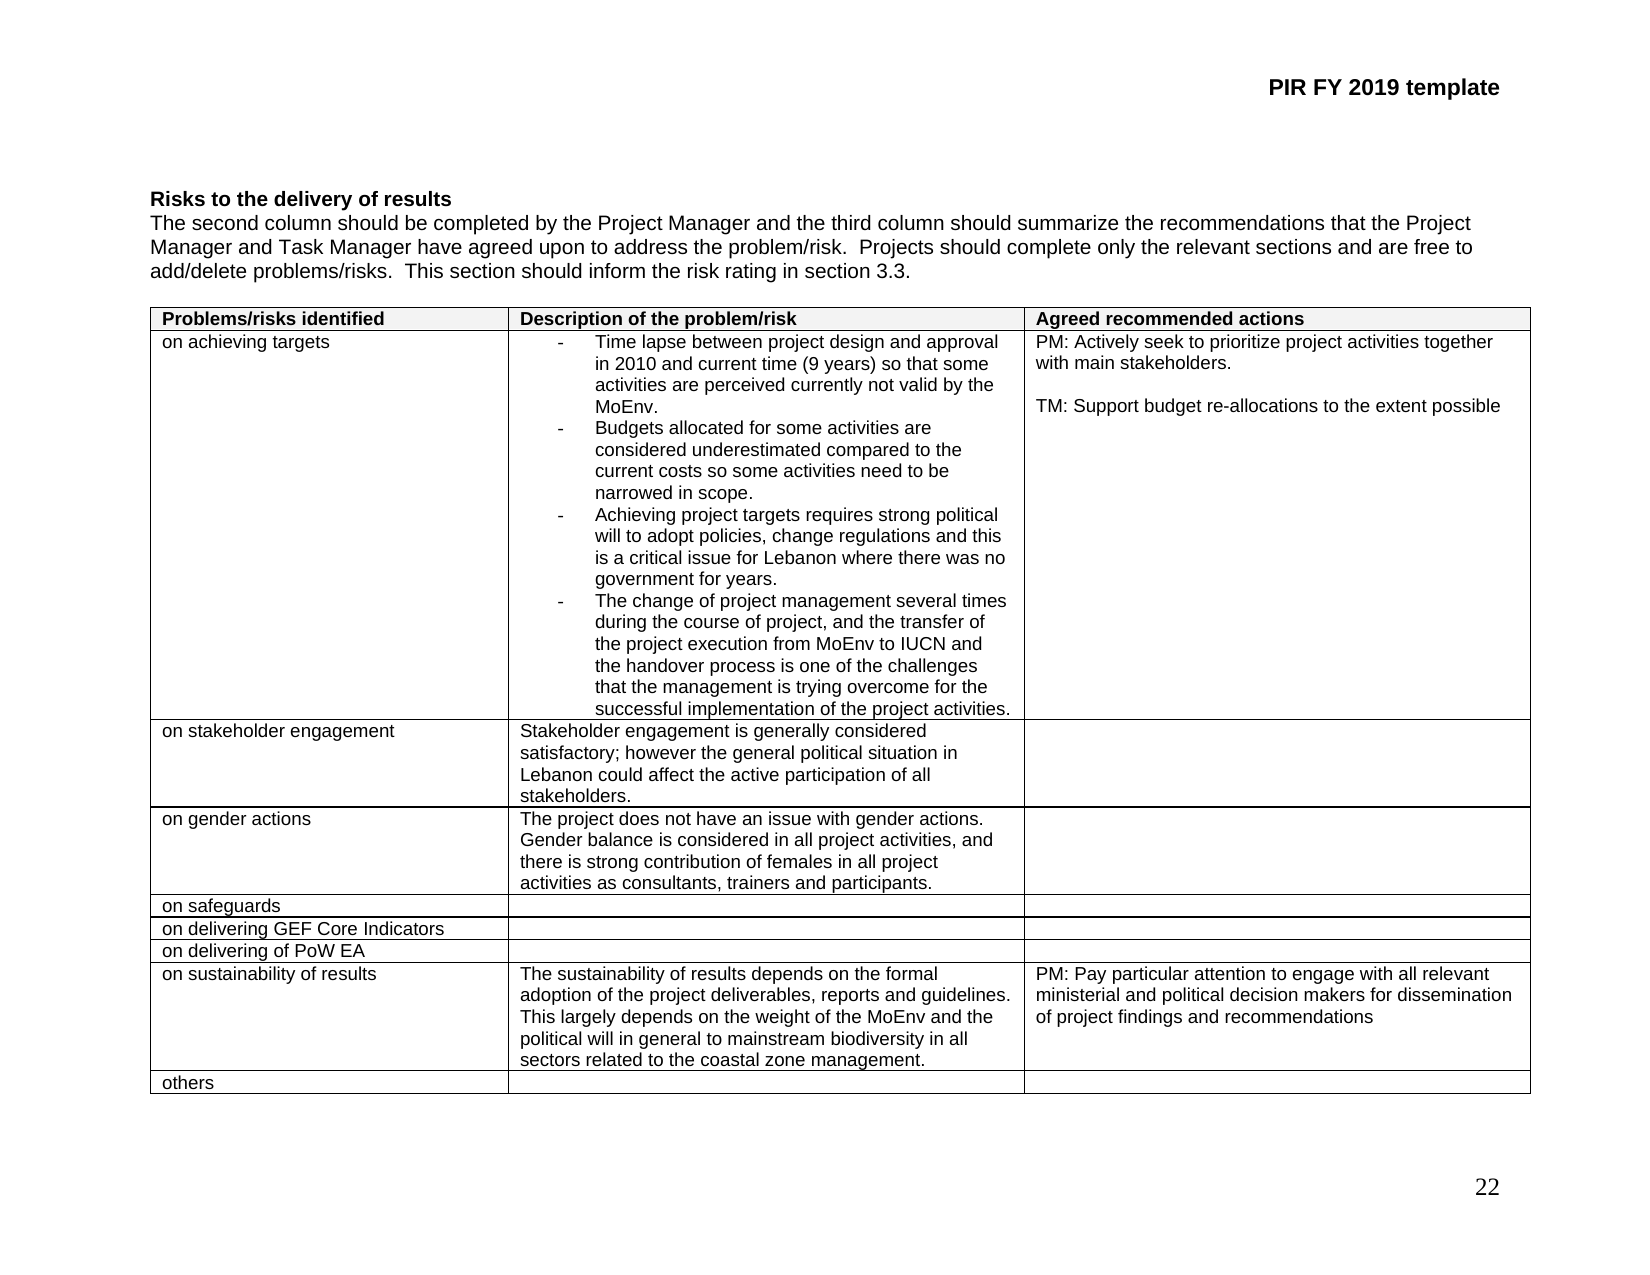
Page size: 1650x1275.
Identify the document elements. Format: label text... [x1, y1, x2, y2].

table_cell [1025, 808, 1530, 894]
table_cell on stakeholder engagement [151, 720, 508, 806]
table_cell on sustainability of results [151, 963, 508, 1070]
table_cell on gender actions [151, 808, 508, 894]
text The second column should be completed by the Project Manager and the third column should summarize the recommendations that the Project Manager and Task Manager have agreed upon to address the problem/risk. Projects should complete only the relevant sections and are free to add/delete problems/risks. This section should inform the risk rating in section 3.3. [150, 211, 1500, 283]
table_header Problems/risks identified [151, 308, 508, 329]
table_cell [1025, 720, 1530, 806]
table_cell on safeguards [151, 895, 508, 916]
table_cell [509, 1071, 1024, 1093]
table_cell on delivering GEF Core Indicators [151, 918, 508, 939]
table_cell [1025, 918, 1530, 939]
table_cell [509, 940, 1024, 962]
table_cell The project does not have an issue with gender actions. Gender balance is considered in all project activities, and there is strong contribution of females in all project activities as consultants, trainers and participants. [509, 808, 1024, 894]
table_cell PM: Actively seek to prioritize project activities together with main stakeholders. TM: Support budget re-allocations to the extent possible [1025, 331, 1530, 719]
table_cell [1025, 895, 1530, 916]
table_header Agreed recommended actions [1025, 308, 1530, 329]
table_cell [1025, 940, 1530, 962]
table_cell Time lapse between project design and approval in 2010 and current time (9 years) so that some activities are perceived currently not valid by the MoEnv. Budgets allocated for some activities are considered underestimated compared to the current costs so some activities need to be narrowed in scope. Achieving project targets requires strong political will to adopt policies, change regulations and this is a critical issue for Lebanon where there was no government for years. The change of project management several times during the course of project, and the transfer of the project execution from MoEnv to IUCN and the handover process is one of the challenges that the management is trying overcome for the successful implementation of the project activities. [509, 331, 1024, 719]
table_cell [509, 918, 1024, 939]
table_cell on achieving targets [151, 331, 508, 719]
text Risks to the delivery of results [150, 187, 1500, 211]
table_cell [1025, 1071, 1530, 1093]
table_cell PM: Pay particular attention to engage with all relevant ministerial and political decision makers for dissemination of project findings and recommendations [1025, 963, 1530, 1070]
table_header Description of the problem/risk [509, 308, 1024, 329]
table_cell on delivering of PoW EA [151, 940, 508, 962]
table_cell The sustainability of results depends on the formal adoption of the project deliverables, reports and guidelines. This largely depends on the weight of the MoEnv and the political will in general to mainstream biodiversity in all sectors related to the coastal zone management. [509, 963, 1024, 1070]
table_cell [509, 895, 1024, 916]
table_cell Stakeholder engagement is generally considered satisfactory; however the general political situation in Lebanon could affect the active participation of all stakeholders. [509, 720, 1024, 806]
table_cell others [151, 1071, 508, 1093]
